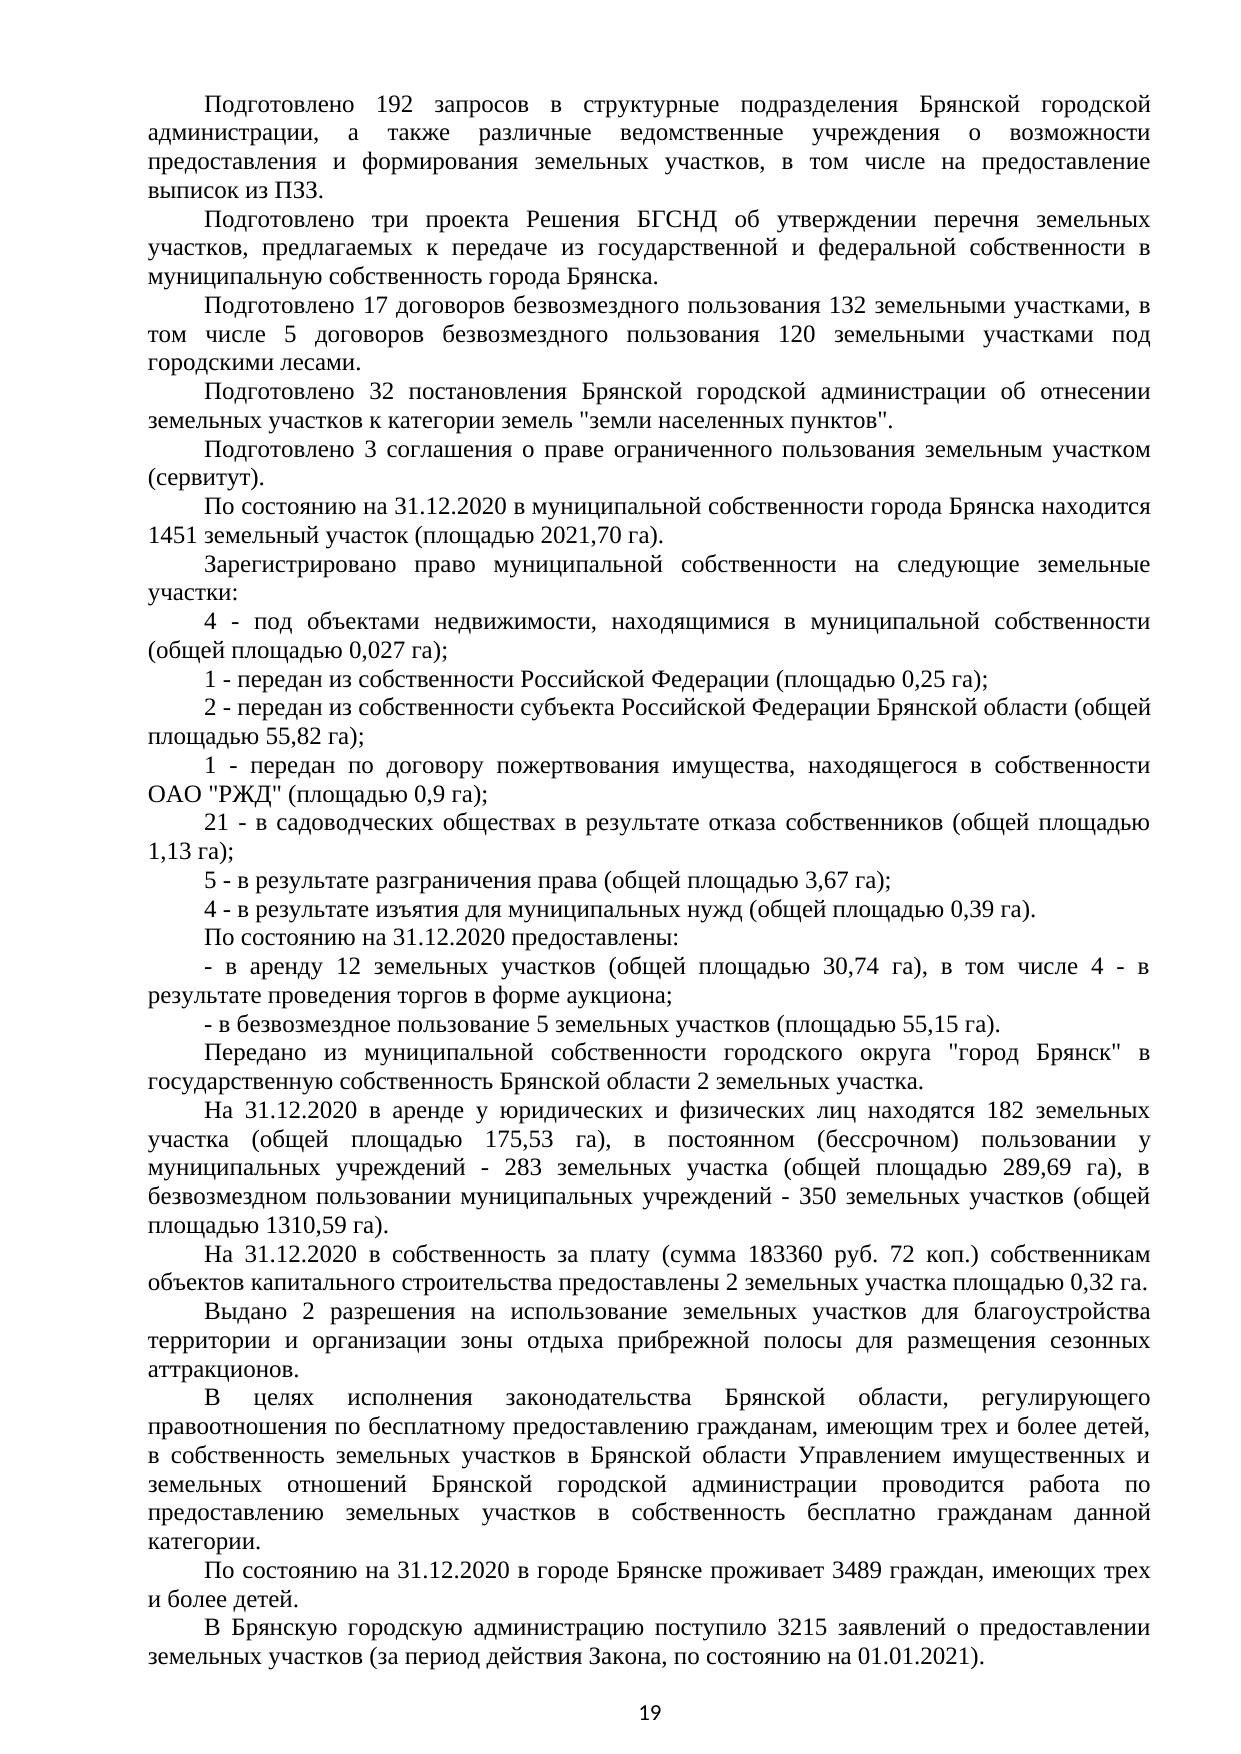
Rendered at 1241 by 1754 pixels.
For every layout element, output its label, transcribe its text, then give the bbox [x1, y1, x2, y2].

text Подготовлено 17 договоров безвозмездного пользования 132 земельными участками, в том числе 5 договоров безвозмездного пользования 120 земельными участками под городскими лесами. [148, 290, 1152, 376]
text По состоянию на 31.12.2020 предоставлены: [148, 922, 1152, 951]
text Подготовлено 192 запросов в структурные подразделения Брянской городской администрации, а также различные ведомственные учреждения о возможности предоставления и формирования земельных участков, в том числе на предоставление выписок из ПЗЗ. [148, 89, 1152, 204]
text Выдано 2 разрешения на использование земельных участков для благоустройства территории и организации зоны отдыха прибрежной полосы для размещения сезонных аттракционов. [148, 1296, 1152, 1382]
text По состоянию на 31.12.2020 в городе Брянске проживает 3489 граждан, имеющих трех и более детей. [148, 1555, 1152, 1612]
text В Брянскую городскую администрацию поступило 3215 заявлений о предоставлении земельных участков (за период действия Закона, по состоянию на 01.01.2021). [148, 1612, 1152, 1670]
text 1 - передан из собственности Российской Федерации (площадью 0,25 га); [148, 664, 1152, 692]
text - в безвозмездное пользование 5 земельных участков (площадью 55,15 га). [148, 1009, 1152, 1037]
text Подготовлено три проекта Решения БГСНД об утверждении перечня земельных участков, предлагаемых к передаче из государственной и федеральной собственности в муниципальную собственность города Брянска. [148, 204, 1152, 290]
text По состоянию на 31.12.2020 в муниципальной собственности города Брянска находится 1451 земельный участок (площадью 2021,70 га). [148, 491, 1152, 549]
text 2 - передан из собственности субъекта Российской Федерации Брянской области (общей площадью 55,82 га); [148, 692, 1152, 750]
text Передано из муниципальной собственности городского округа "город Брянск" в государственную собственность Брянской области 2 земельных участка. [148, 1037, 1152, 1095]
text 1 - передан по договору пожертвования имущества, находящегося в собственности ОАО "РЖД" (площадью 0,9 га); [148, 750, 1152, 807]
text 4 - под объектами недвижимости, находящимися в муниципальной собственности (общей площадью 0,027 га); [148, 606, 1152, 664]
text Подготовлено 32 постановления Брянской городской администрации об отнесении земельных участков к категории земель "земли населенных пунктов". [148, 376, 1152, 434]
text На 31.12.2020 в собственность за плату (сумма 183360 руб. 72 коп.) собственникам объектов капитального строительства предоставлены 2 земельных участка площадью 0,32 га. [148, 1239, 1152, 1296]
text Подготовлено 3 соглашения о праве ограниченного пользования земельным участком (сервитут). [148, 434, 1152, 491]
text 4 - в результате изъятия для муниципальных нужд (общей площадью 0,39 га). [148, 894, 1152, 922]
text Зарегистрировано право муниципальной собственности на следующие земельные участки: [148, 549, 1152, 606]
text - в аренду 12 земельных участков (общей площадью 30,74 га), в том числе 4 - в результате проведения торгов в форме аукциона; [148, 951, 1152, 1009]
text На 31.12.2020 в аренде у юридических и физических лиц находятся 182 земельных участка (общей площадью 175,53 га), в постоянном (бессрочном) пользовании у муниципальных учреждений - 283 земельных участка (общей площадью 289,69 га), в безвозмездном пользовании муниципальных учреждений - 350 земельных участков (общей площадью 1310,59 га). [148, 1095, 1152, 1239]
text 21 - в садоводческих обществах в результате отказа собственников (общей площадью 1,13 га); [148, 807, 1152, 865]
text 5 - в результате разграничения права (общей площадью 3,67 га); [148, 865, 1152, 894]
text В целях исполнения законодательства Брянской области, регулирующего правоотношения по бесплатному предоставлению гражданам, имеющим трех и более детей, в собственность земельных участков в Брянской области Управлением имущественных и земельных отношений Брянской городской администрации проводится работа по предоставлению земельных участков в собственность бесплатно гражданам данной категории. [148, 1382, 1152, 1555]
